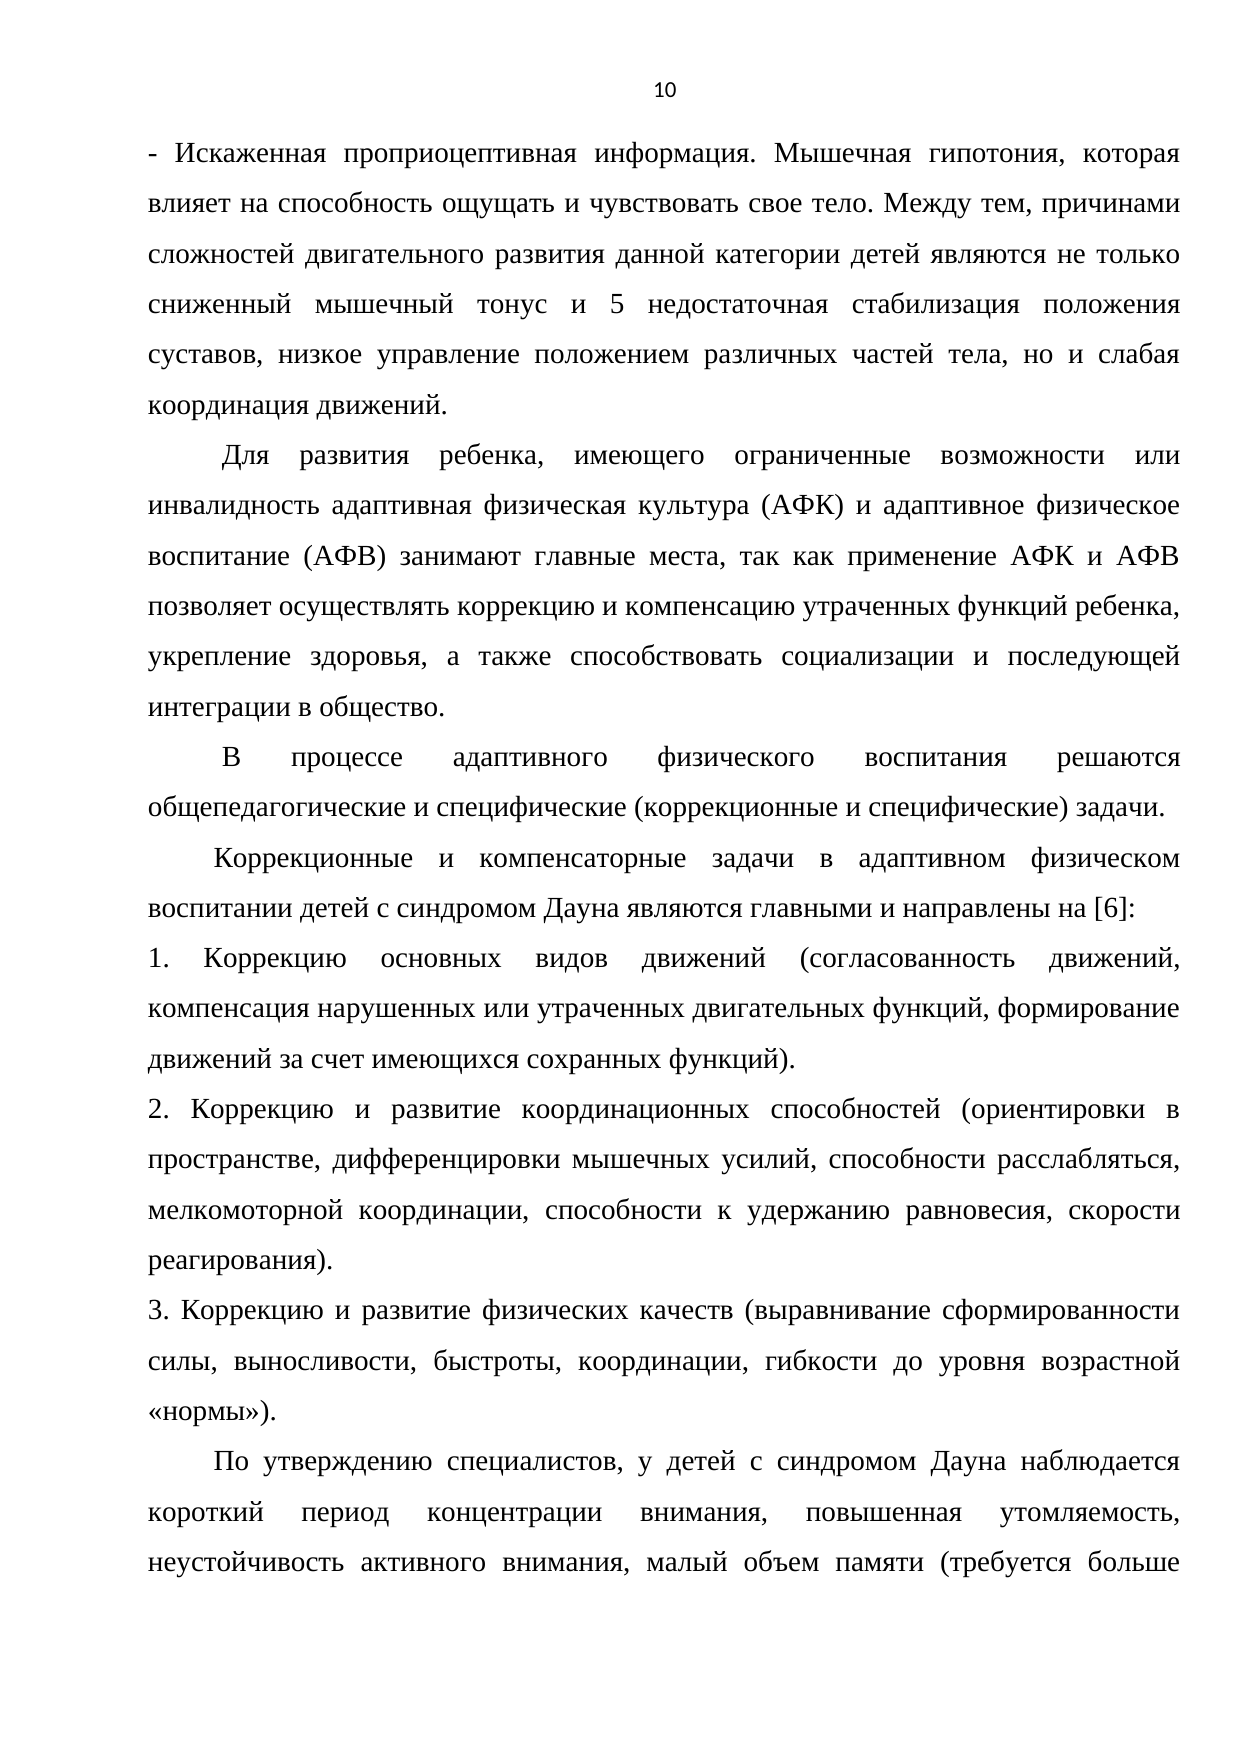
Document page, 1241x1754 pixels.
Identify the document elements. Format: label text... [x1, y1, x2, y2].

text Для развития ребенка, имеющего ограниченные возможности или инвалидность адаптивная физическая культура (АФК) и адаптивное физическое воспитание (АФВ) занимают главные места, так как применение АФК и АФВ позволяет осуществлять коррекцию и компенсацию утраченных функций ребенка, укрепление здоровья, а также способствовать социализации и последующей интеграции в общество. [148, 437, 1181, 722]
text 2. Коррекцию и развитие координационных способностей (ориентировки в пространстве, дифференцировки мышечных усилий, способности расслабляться, мелкомоторной координации, способности к удержанию равновесия, скорости реагирования). [148, 1091, 1181, 1276]
text Коррекционные и компенсаторные задачи в адаптивном физическом воспитании детей с синдромом Дауна являются главными и направлены на [6]: [148, 840, 1181, 923]
text В процессе адаптивного физического воспитания решаются общепедагогические и специфические (коррекционные и специфические) задачи. [148, 739, 1181, 823]
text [148, 1443, 1181, 1578]
text 3. Коррекцию и развитие физических качеств (выравнивание сформированности силы, выносливости, быстроты, координации, гибкости до уровня возрастной «нормы»). [148, 1292, 1181, 1427]
text - Искаженная проприоцептивная информация. Мышечная гипотония, которая влияет на способность ощущать и чувствовать свое тело. Между тем, причинами сложностей двигательного развития данной категории детей являются не только сниженный мышечный тонус и 5 недостаточная стабилизация положения суставов, низкое управление положением различных частей тела, но и слабая координация движений. [148, 135, 1181, 420]
text 1. Коррекцию основных видов движений (согласованность движений, компенсация нарушенных или утраченных двигательных функций, формирование движений за счет имеющихся сохранных функций). [148, 940, 1181, 1074]
